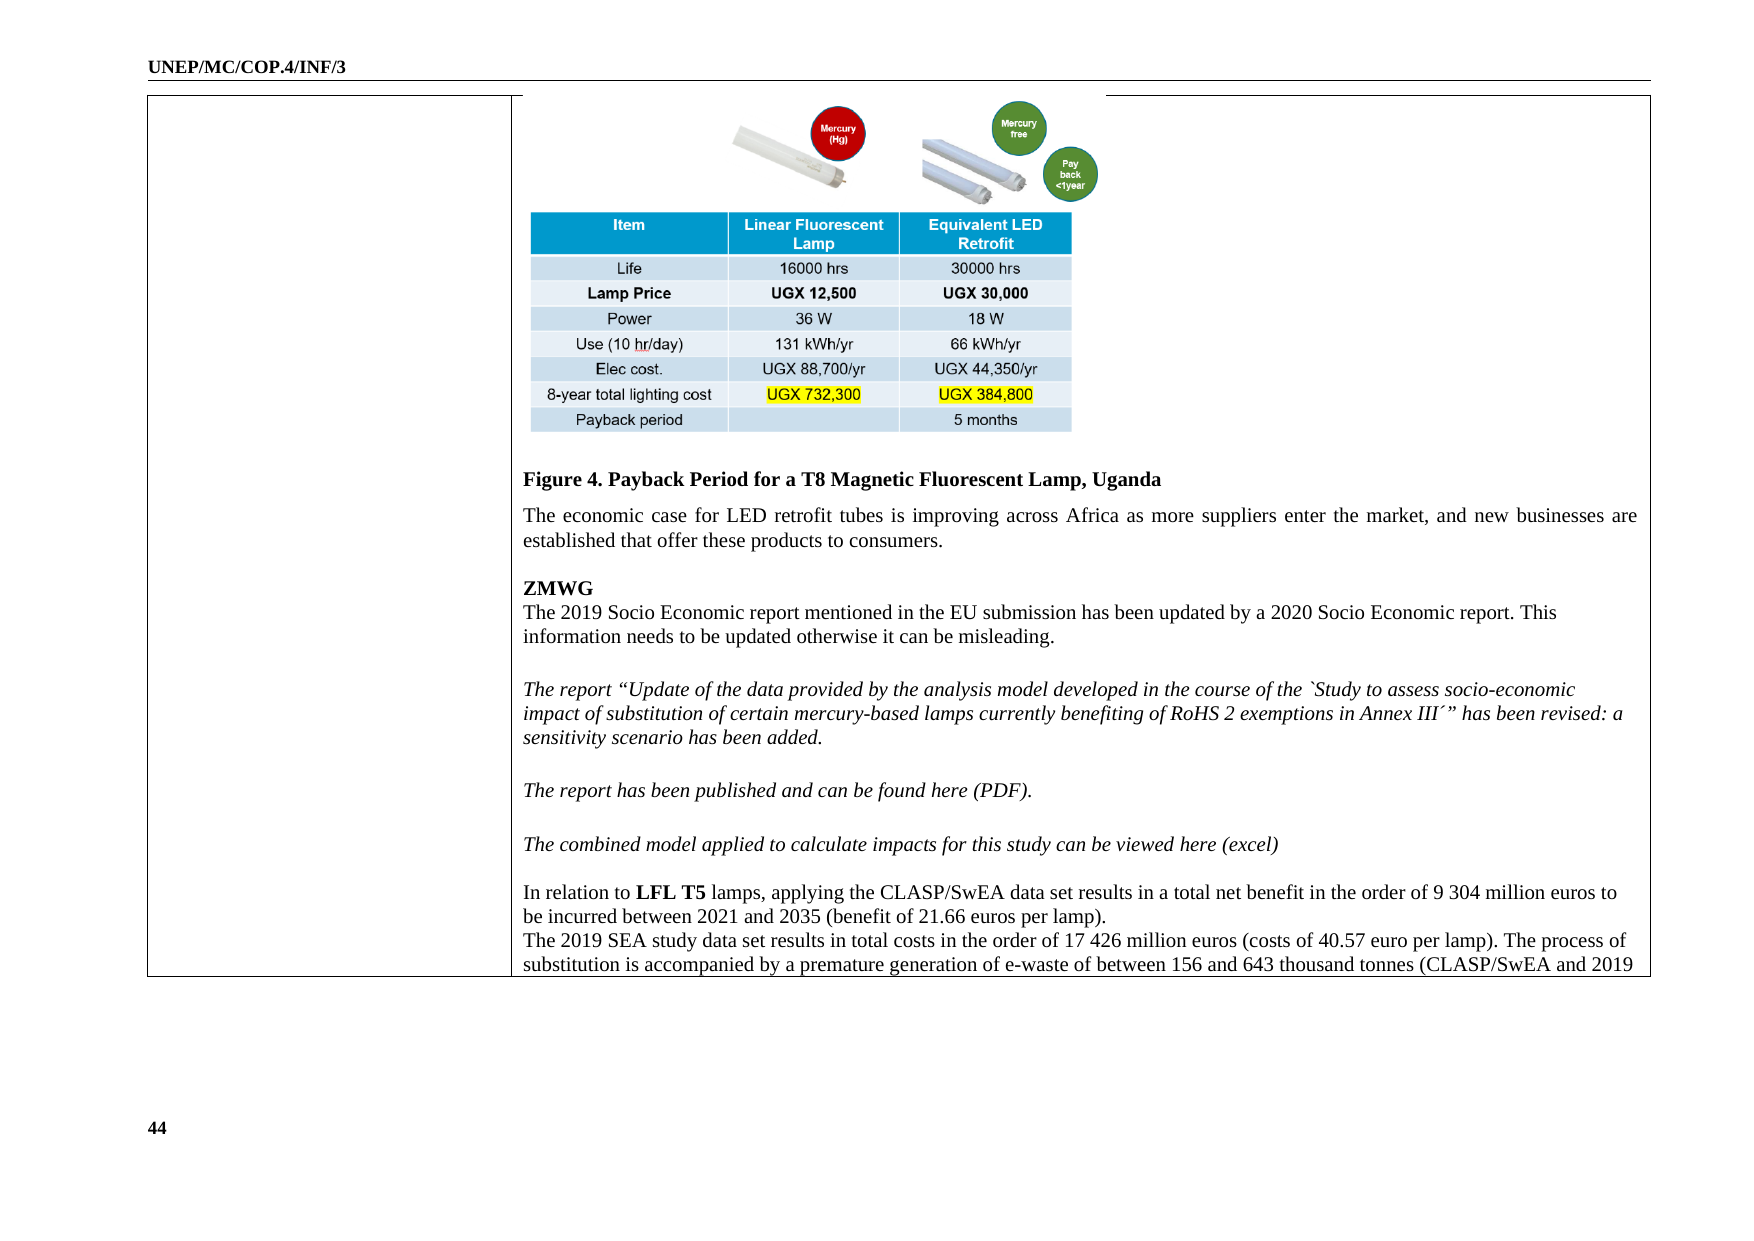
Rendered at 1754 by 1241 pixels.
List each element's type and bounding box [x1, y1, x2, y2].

table_cell [512, 96, 1650, 976]
table_cell [148, 96, 511, 976]
picture [522, 95, 1106, 442]
